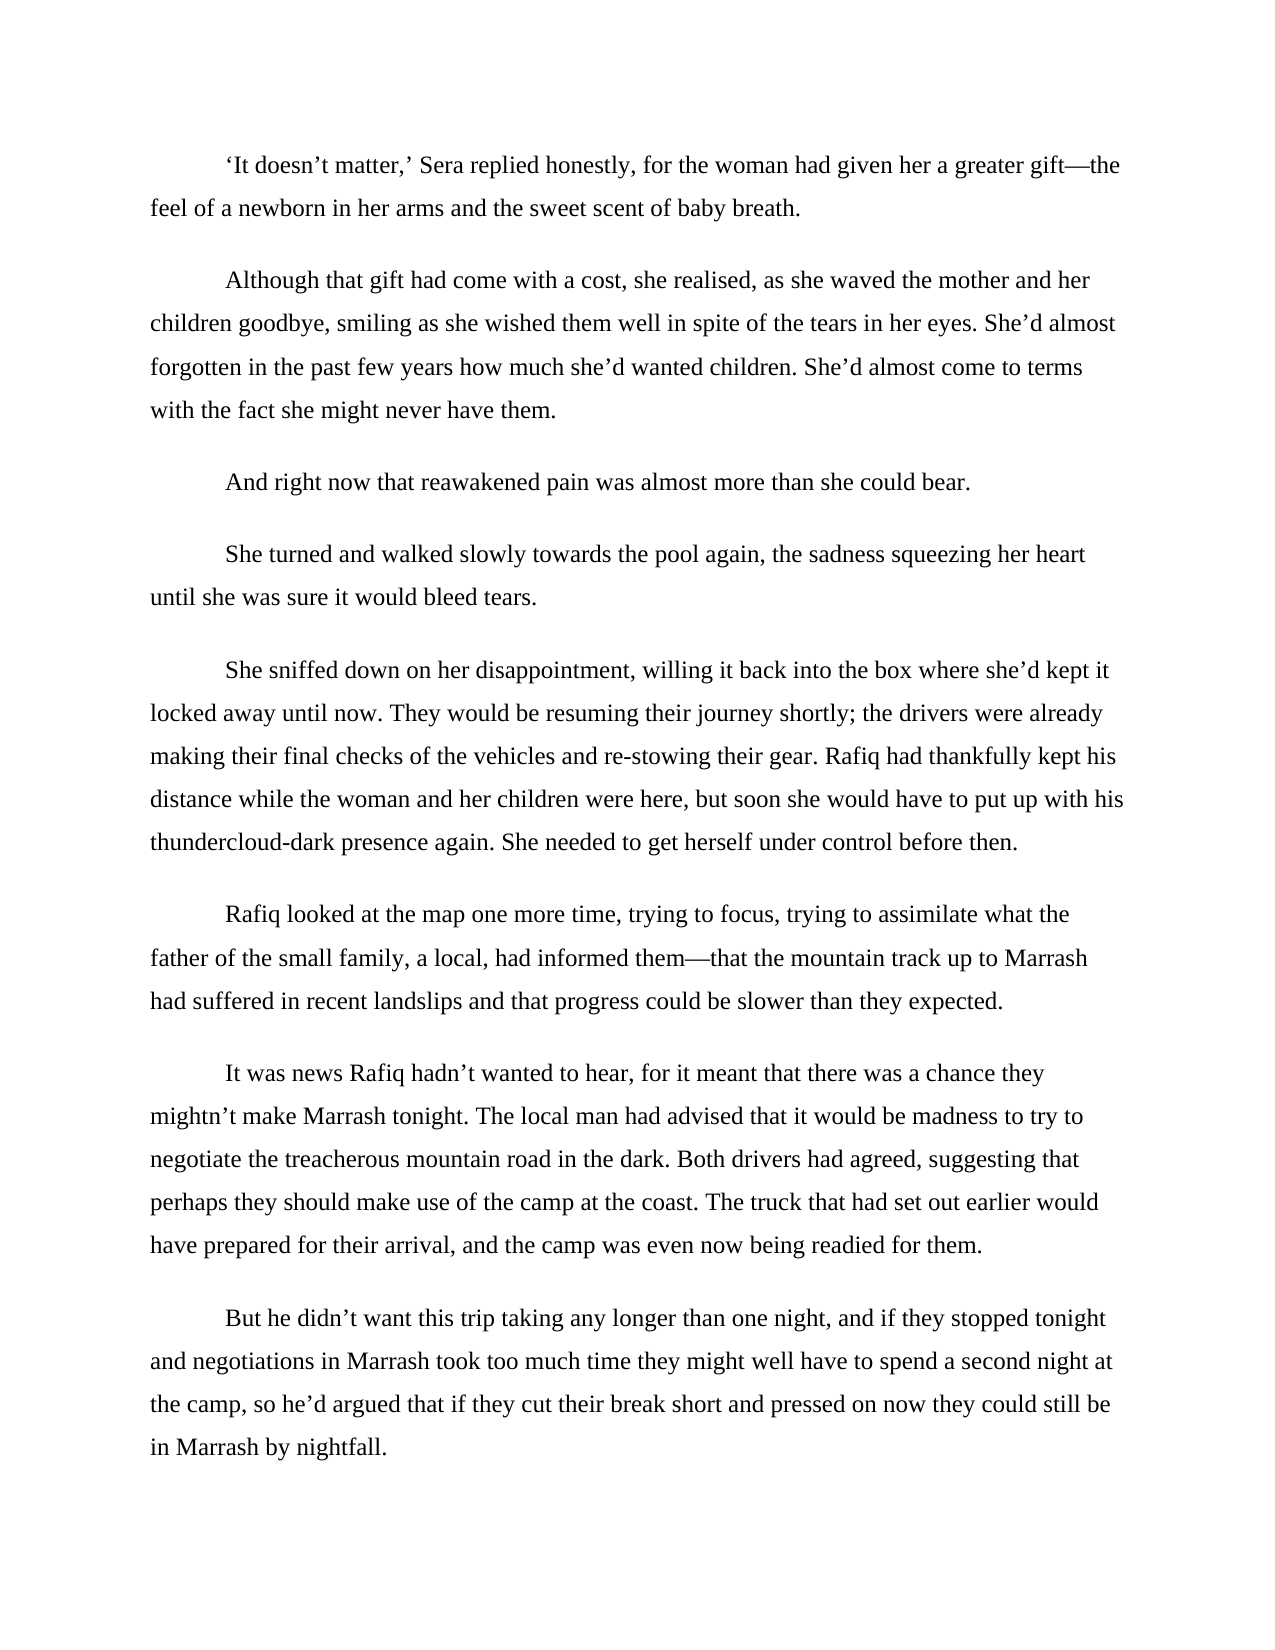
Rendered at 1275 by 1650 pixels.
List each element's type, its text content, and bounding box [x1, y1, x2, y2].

text ‘It doesn’t matter,’ Sera replied honestly, for the woman had given her a greater gift—the feel of a newborn in her arms and the sweet scent of baby breath. [150, 150, 1125, 222]
text It was news Rafiq hadn’t wanted to hear, for it meant that there was a chance they mightn’t make Marrash tonight. The local man had advised that it would be madness to try to negotiate the treacherous mountain road in the dark. Both drivers had agreed, suggesting that perhaps they should make use of the camp at the coast. The truck that had set out earlier would have prepared for their arrival, and the camp was even now being readied for them. [150, 1058, 1125, 1259]
text And right now that reawakened pain was almost more than she could bear. [150, 467, 1125, 496]
text Rafiq looked at the map one more time, trying to focus, trying to assimilate what the father of the small family, a local, had informed them—that the mountain track up to Marrash had suffered in recent landslips and that progress could be slower than they expected. [150, 899, 1125, 1014]
text She sniffed down on her disappointment, willing it back into the box where she’d kept it locked away until now. They would be resuming their journey shortly; the drivers were already making their final checks of the vehicles and re-stowing their gear. Rafiq had thankfully kept his distance while the woman and her children were here, but soon she would have to put up with his thundercloud-dark presence again. She needed to get herself under control before then. [150, 655, 1125, 856]
text Although that gift had come with a cost, she realised, as she waved the mother and her children goodbye, smiling as she wished them well in spite of the tears in her eyes. She’d almost forgotten in the past few years how much she’d wanted children. She’d almost come to terms with the fact she might never have them. [150, 265, 1125, 423]
text She turned and walked slowly towards the pool again, the sadness squeezing her heart until she was sure it would bleed tears. [150, 539, 1125, 611]
text But he didn’t want this trip taking any longer than one night, and if they stopped tonight and negotiations in Marrash took too much time they might well have to spend a second night at the camp, so he’d argued that if they cut their break short and pressed on now they could still be in Marrash by nightfall. [150, 1303, 1125, 1461]
